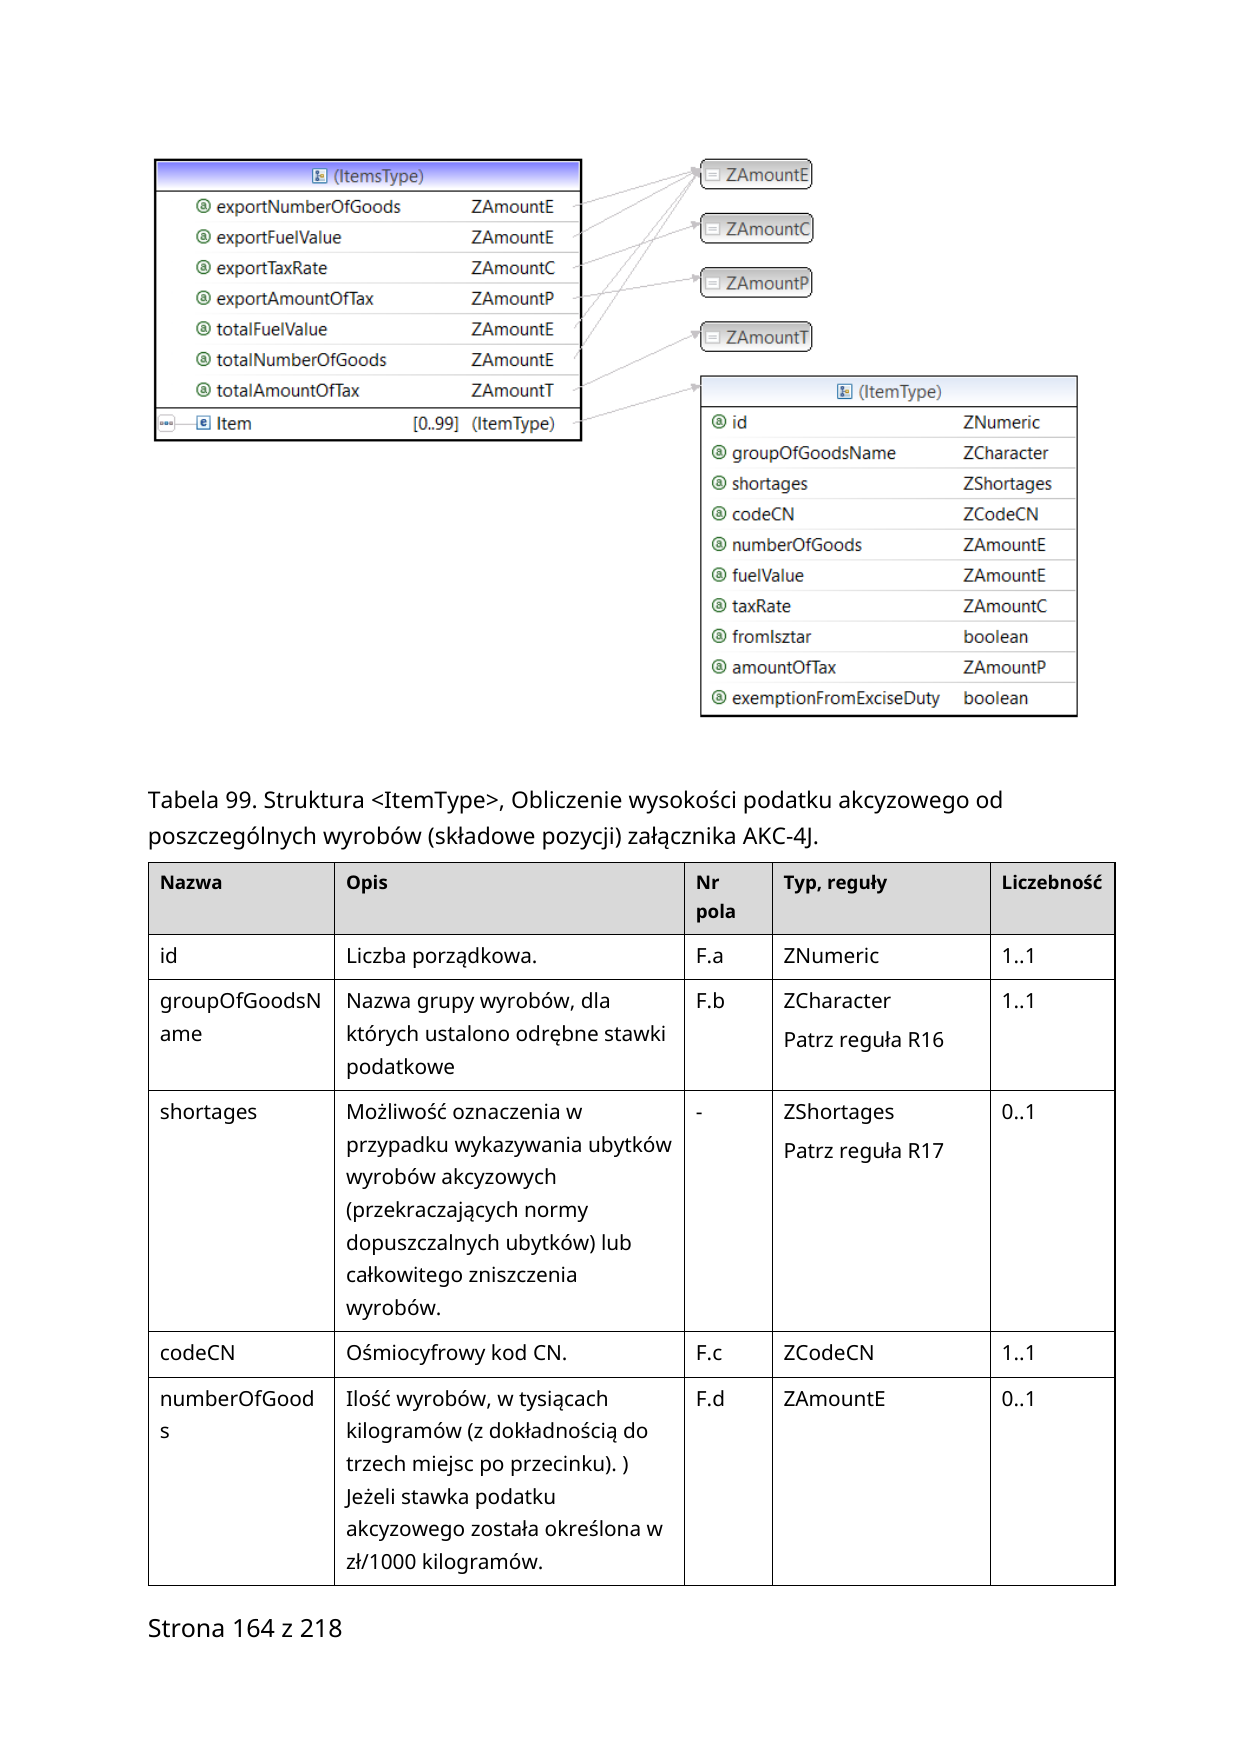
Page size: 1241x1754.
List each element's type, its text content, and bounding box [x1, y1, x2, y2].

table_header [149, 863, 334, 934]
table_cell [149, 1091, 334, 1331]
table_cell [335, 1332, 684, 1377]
text Tabela 99. Struktura <ItemType>, Obliczenie wysokości podatku akcyzowego od poszczególnych wyrobów (składowe pozycji) załącznika AKC-4J. [148, 784, 1092, 851]
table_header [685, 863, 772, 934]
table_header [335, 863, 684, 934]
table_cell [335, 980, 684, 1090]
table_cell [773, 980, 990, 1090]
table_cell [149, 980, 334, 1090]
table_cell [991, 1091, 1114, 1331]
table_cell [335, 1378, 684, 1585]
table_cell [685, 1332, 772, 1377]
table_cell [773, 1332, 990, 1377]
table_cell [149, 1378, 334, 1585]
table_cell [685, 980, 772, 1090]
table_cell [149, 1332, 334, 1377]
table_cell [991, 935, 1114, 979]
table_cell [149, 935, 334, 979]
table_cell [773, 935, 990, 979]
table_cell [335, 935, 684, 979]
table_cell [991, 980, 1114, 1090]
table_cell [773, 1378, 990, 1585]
picture [147, 147, 1092, 729]
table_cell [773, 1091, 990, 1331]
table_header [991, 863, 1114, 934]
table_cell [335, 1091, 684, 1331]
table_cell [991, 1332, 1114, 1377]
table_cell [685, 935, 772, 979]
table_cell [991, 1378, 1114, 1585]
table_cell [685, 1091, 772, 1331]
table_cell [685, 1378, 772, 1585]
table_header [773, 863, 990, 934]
